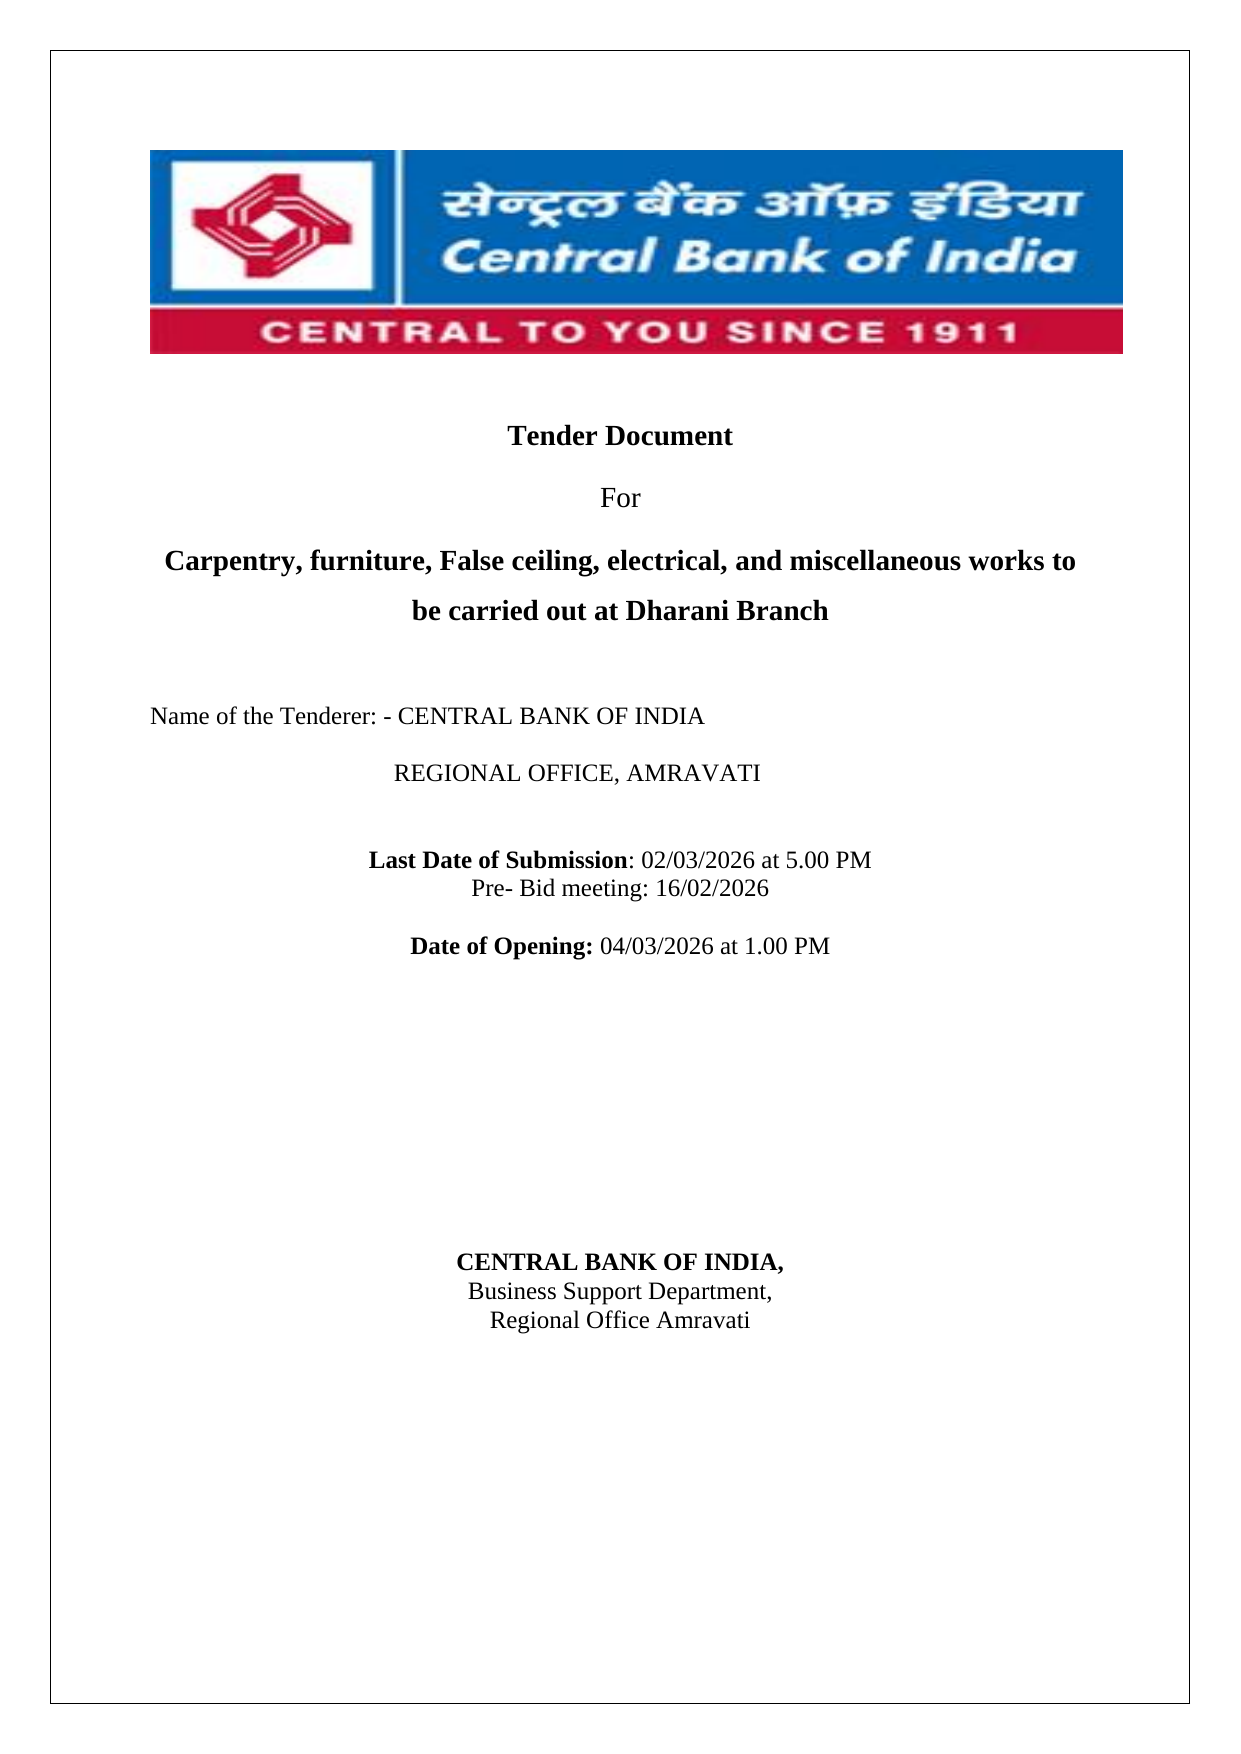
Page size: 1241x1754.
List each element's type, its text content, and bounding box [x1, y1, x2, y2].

text REGIONAL OFFICE, AMRAVATI [150, 758, 1090, 787]
text Pre- Bid meeting: 16/02/2026 [150, 873, 1090, 902]
text CENTRAL BANK OF INDIA, [150, 1247, 1090, 1276]
text Name of the Tenderer: - CENTRAL BANK OF INDIA [150, 701, 1090, 730]
text Business Support Department, [150, 1276, 1090, 1305]
text For [150, 481, 1090, 514]
text Tender Document [150, 418, 1090, 452]
text Last Date of Submission: 02/03/2026 at 5.00 PM [150, 845, 1090, 873]
text Date of Opening: 04/03/2026 at 1.00 PM [150, 931, 1090, 960]
text Carpentry, furniture, False ceiling, electrical, and miscellaneous works to be carried out at Dharani Branch [150, 543, 1090, 627]
picture [150, 150, 1123, 354]
text Regional Office Amravati [150, 1305, 1090, 1333]
